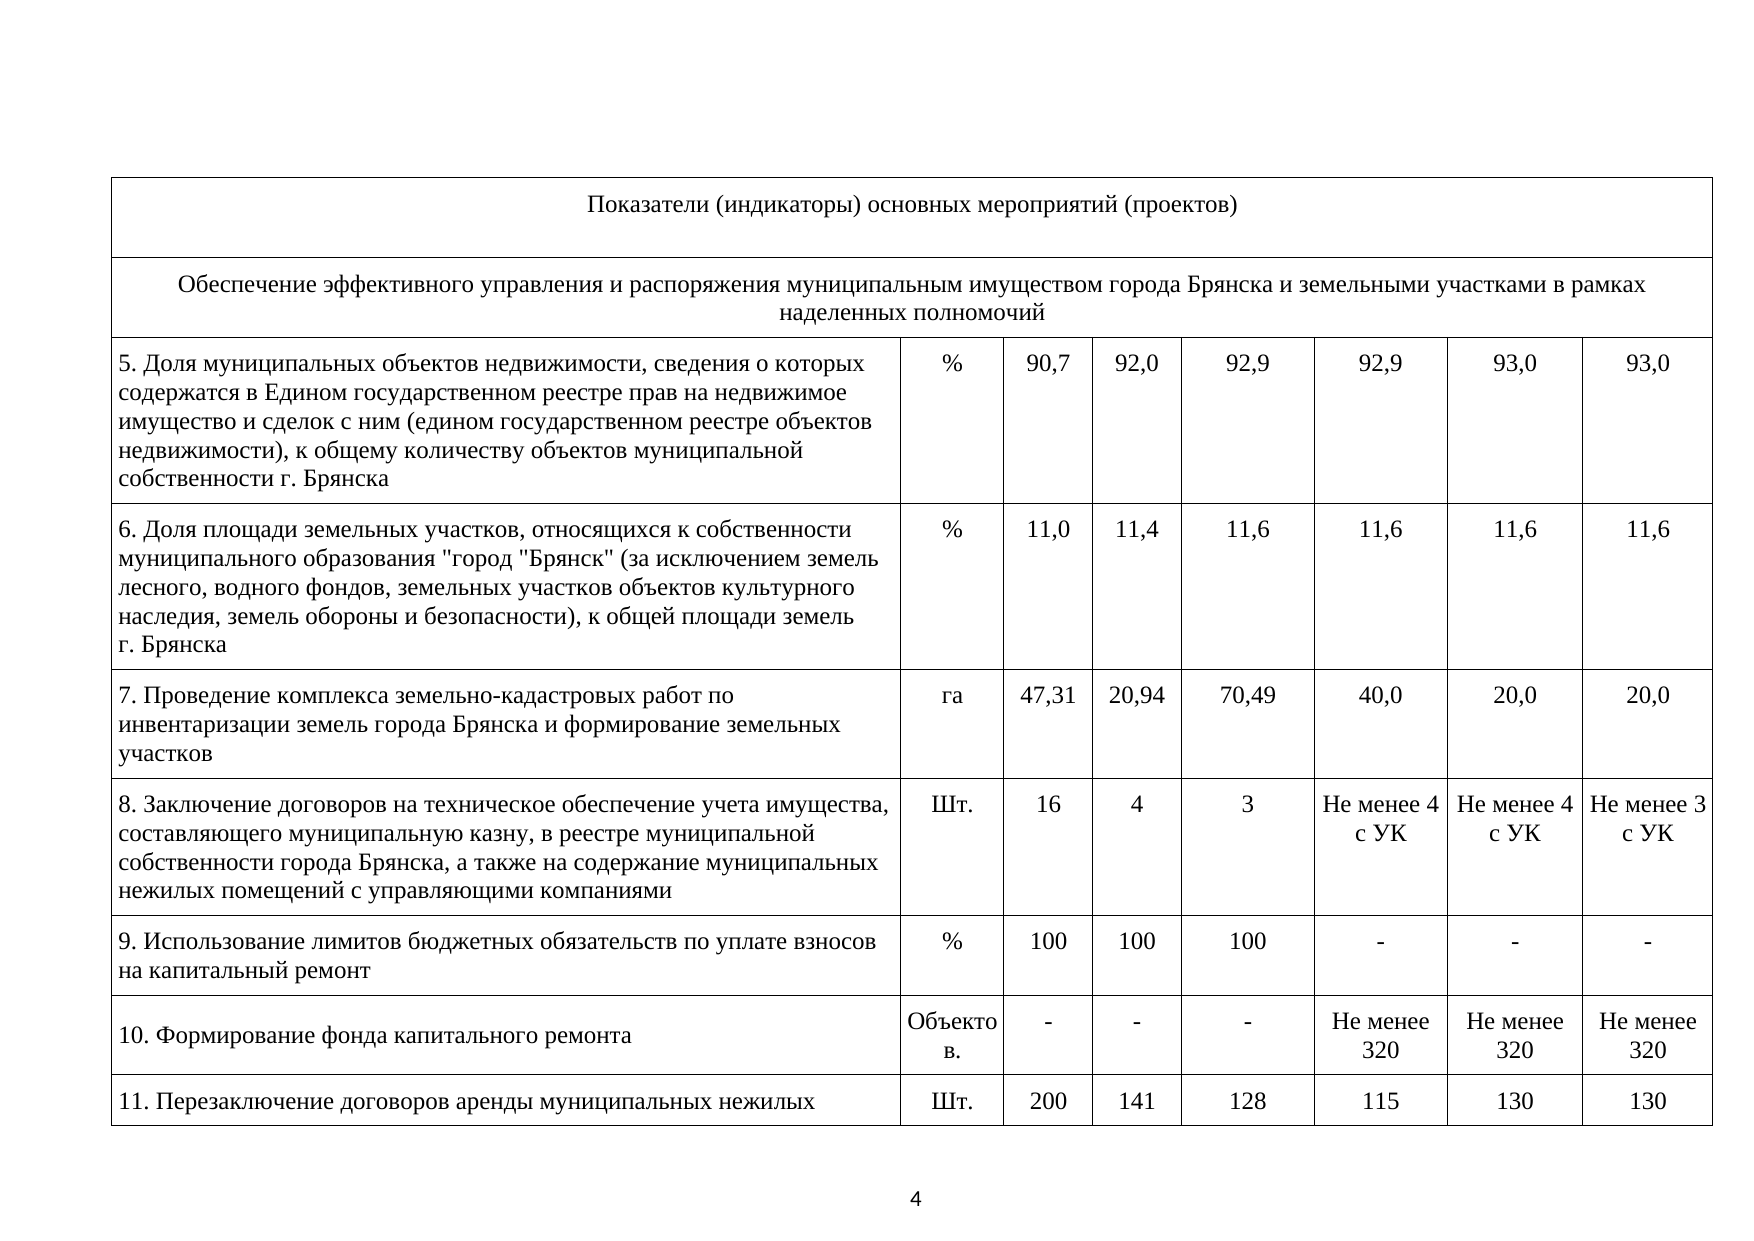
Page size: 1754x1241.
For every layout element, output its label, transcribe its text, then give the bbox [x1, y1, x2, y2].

table_cell га [901, 670, 1003, 777]
table_cell Не менее 320 [1583, 996, 1712, 1074]
table_cell 100 [1093, 916, 1181, 994]
table_cell Обеспечение эффективного управления и распоряжения муниципальным имуществом города Брянска и земельными участками в рамках наделенных полномочий [112, 258, 1712, 337]
table_cell 5. Доля муниципальных объектов недвижимости, сведения о которых содержатся в Едином государственном реестре прав на недвижимое имущество и сделок с ним (едином государственном реестре объектов недвижимости), к общему количеству объектов муниципальной собственности г. Брянска [112, 338, 900, 503]
table_cell 93,0 [1448, 338, 1582, 503]
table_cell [112, 1075, 900, 1125]
table_cell - [1182, 996, 1314, 1074]
table_cell Не менее 4 с УК [1315, 779, 1447, 915]
table_cell Объектов. [901, 996, 1003, 1074]
table_cell Не менее 320 [1448, 996, 1582, 1074]
table_cell % [901, 916, 1003, 994]
table_cell Показатели (индикаторы) основных мероприятий (проектов) [112, 178, 1712, 257]
table_cell 92,9 [1315, 338, 1447, 503]
table_cell 130 [1583, 1075, 1712, 1125]
table_cell 40,0 [1315, 670, 1447, 777]
table_cell 7. Проведение комплекса земельно-кадастровых работ по инвентаризации земель города Брянска и формирование земельных участков [112, 670, 900, 777]
table_cell - [1093, 996, 1181, 1074]
table_cell 100 [1004, 916, 1092, 994]
table_cell Не менее 3 с УК [1583, 779, 1712, 915]
table_cell 90,7 [1004, 338, 1092, 503]
table_cell 11,6 [1315, 504, 1447, 669]
table_cell 11,6 [1583, 504, 1712, 669]
table_cell - [1004, 996, 1092, 1074]
table_cell 9. Использование лимитов бюджетных обязательств по уплате взносов на капитальный ремонт [112, 916, 900, 994]
table_cell 92,0 [1093, 338, 1181, 503]
table_cell % [901, 338, 1003, 503]
table_cell % [901, 504, 1003, 669]
table_cell - [1448, 916, 1582, 994]
table_cell 16 [1004, 779, 1092, 915]
table_cell 200 [1004, 1075, 1092, 1125]
table_cell Не менее 4 с УК [1448, 779, 1582, 915]
table_cell Не менее 320 [1315, 996, 1447, 1074]
table_cell 20,0 [1448, 670, 1582, 777]
table_cell 20,0 [1583, 670, 1712, 777]
table_cell - [1315, 916, 1447, 994]
table_cell 11,6 [1182, 504, 1314, 669]
table_cell 92,9 [1182, 338, 1314, 503]
table_cell 93,0 [1583, 338, 1712, 503]
table_cell 47,31 [1004, 670, 1092, 777]
table_cell 6. Доля площади земельных участков, относящихся к собственности муниципального образования "город "Брянск" (за исключением земель лесного, водного фондов, земельных участков объектов культурного наследия, земель обороны и безопасности), к общей площади земель г. Брянска [112, 504, 900, 669]
table_cell 128 [1182, 1075, 1314, 1125]
table_cell Шт. [901, 1075, 1003, 1125]
table_cell 4 [1093, 779, 1181, 915]
table_cell 11,6 [1448, 504, 1582, 669]
table_cell 3 [1182, 779, 1314, 915]
table_cell 10. Формирование фонда капитального ремонта [112, 996, 900, 1074]
table_cell 100 [1182, 916, 1314, 994]
table_cell Шт. [901, 779, 1003, 915]
table_cell 11,4 [1093, 504, 1181, 669]
table_cell 70,49 [1182, 670, 1314, 777]
table_cell 20,94 [1093, 670, 1181, 777]
table_cell 115 [1315, 1075, 1447, 1125]
table_cell 141 [1093, 1075, 1181, 1125]
table_cell 8. Заключение договоров на техническое обеспечение учета имущества, составляющего муниципальную казну, в реестре муниципальной собственности города Брянска, а также на содержание муниципальных нежилых помещений с управляющими компаниями [112, 779, 900, 915]
table_cell 130 [1448, 1075, 1582, 1125]
table_cell - [1583, 916, 1712, 994]
table_cell 11,0 [1004, 504, 1092, 669]
